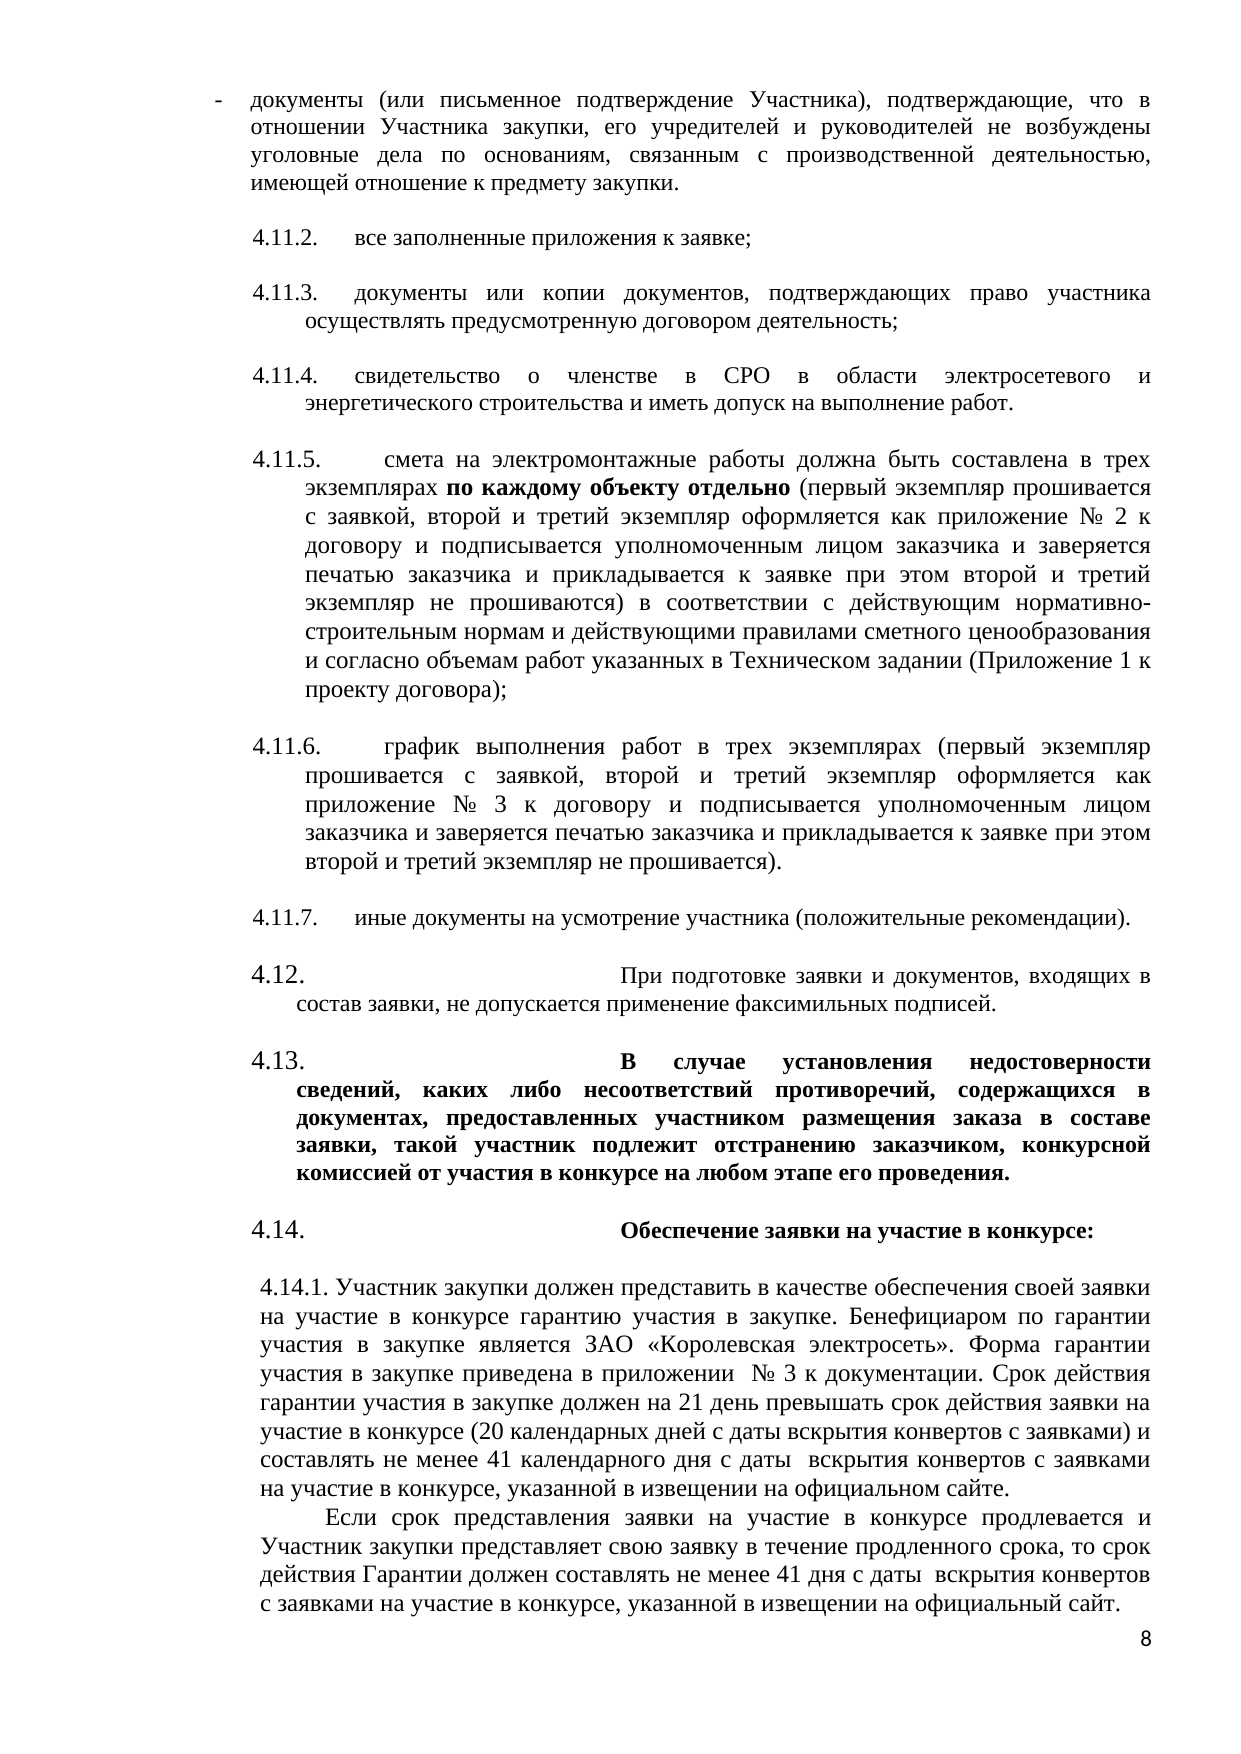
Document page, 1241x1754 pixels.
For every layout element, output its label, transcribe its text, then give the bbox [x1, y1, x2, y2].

text - документы (или письменное подтверждение Участника), подтверждающие, что в отношении Участника закупки, его учредителей и руководителей не возбуждены уголовные дела по основаниям, связанным с производственной деятельностью, имеющей отношение к предмету закупки. [214, 85, 1152, 195]
list В случае установления недостоверности сведений, каких либо несоответствий противоречий, содержащихся в документах, предоставленных участником размещения заказа в составе заявки, такой участник подлежит отстранению заказчиком, конкурсной комиссией от участия в конкурсе на любом этапе его проведения. [251, 1044, 1152, 1186]
text Если срок представления заявки на участие в конкурсе продлевается и Участник закупки представляет свою заявку в течение продленного срока, то срок действия Гарантии должен составлять не менее 41 дня с даты вскрытия конвертов с заявками на участие в конкурсе, указанной в извещении на официальный сайт. [260, 1502, 1152, 1617]
text 4.14.1. Участник закупки должен представить в качестве обеспечения своей заявки на участие в конкурсе гарантию участия в закупке. Бенефициаром по гарантии участия в закупке является ЗАО «Королевская электросеть». Форма гарантии участия в закупке приведена в приложении № 3 к документации. Срок действия гарантии участия в закупке должен на 21 день превышать срок действия заявки на участие в конкурсе (20 календарных дней с даты вскрытия конвертов с заявками) и составлять не менее 41 календарного дня с даты вскрытия конвертов с заявками на участие в конкурсе, указанной в извещении на официальном сайте. [260, 1272, 1152, 1502]
list все заполненные приложения к заявке; [252, 223, 1152, 250]
list график выполнения работ в трех экземплярах (первый экземпляр прошивается с заявкой, второй и третий экземпляр оформляется как приложение № 3 к договору и подписывается уполномоченным лицом заказчика и заверяется печатью заказчика и прикладывается к заявке при этом второй и третий экземпляр не прошивается). [252, 731, 1152, 875]
list свидетельство о членстве в СРО в области электросетевого и энергетического строительства и иметь допуск на выполнение работ. [252, 361, 1152, 416]
list документы или копии документов, подтверждающих право участника осуществлять предусмотренную договором деятельность; [252, 278, 1152, 333]
list При подготовке заявки и документов, входящих в состав заявки, не допускается применение факсимильных подписей. [251, 958, 1152, 1016]
list Обеспечение заявки на участие в конкурсе: [251, 1213, 1152, 1244]
list иные документы на усмотрение участника (положительные рекомендации). [252, 902, 1152, 930]
list смета на электромонтажные работы должна быть составлена в трех экземплярах по каждому объекту отдельно (первый экземпляр прошивается с заявкой, второй и третий экземпляр оформляется как приложение № 2 к договору и подписывается уполномоченным лицом заказчика и заверяется печатью заказчика и прикладывается к заявке при этом второй и третий экземпляр не прошиваются) в соответствии с действующим нормативно-строительным нормам и действующими правилами сметного ценообразования и согласно объемам работ указанных в Техническом задании (Приложение 1 к проекту договора); [252, 444, 1152, 702]
